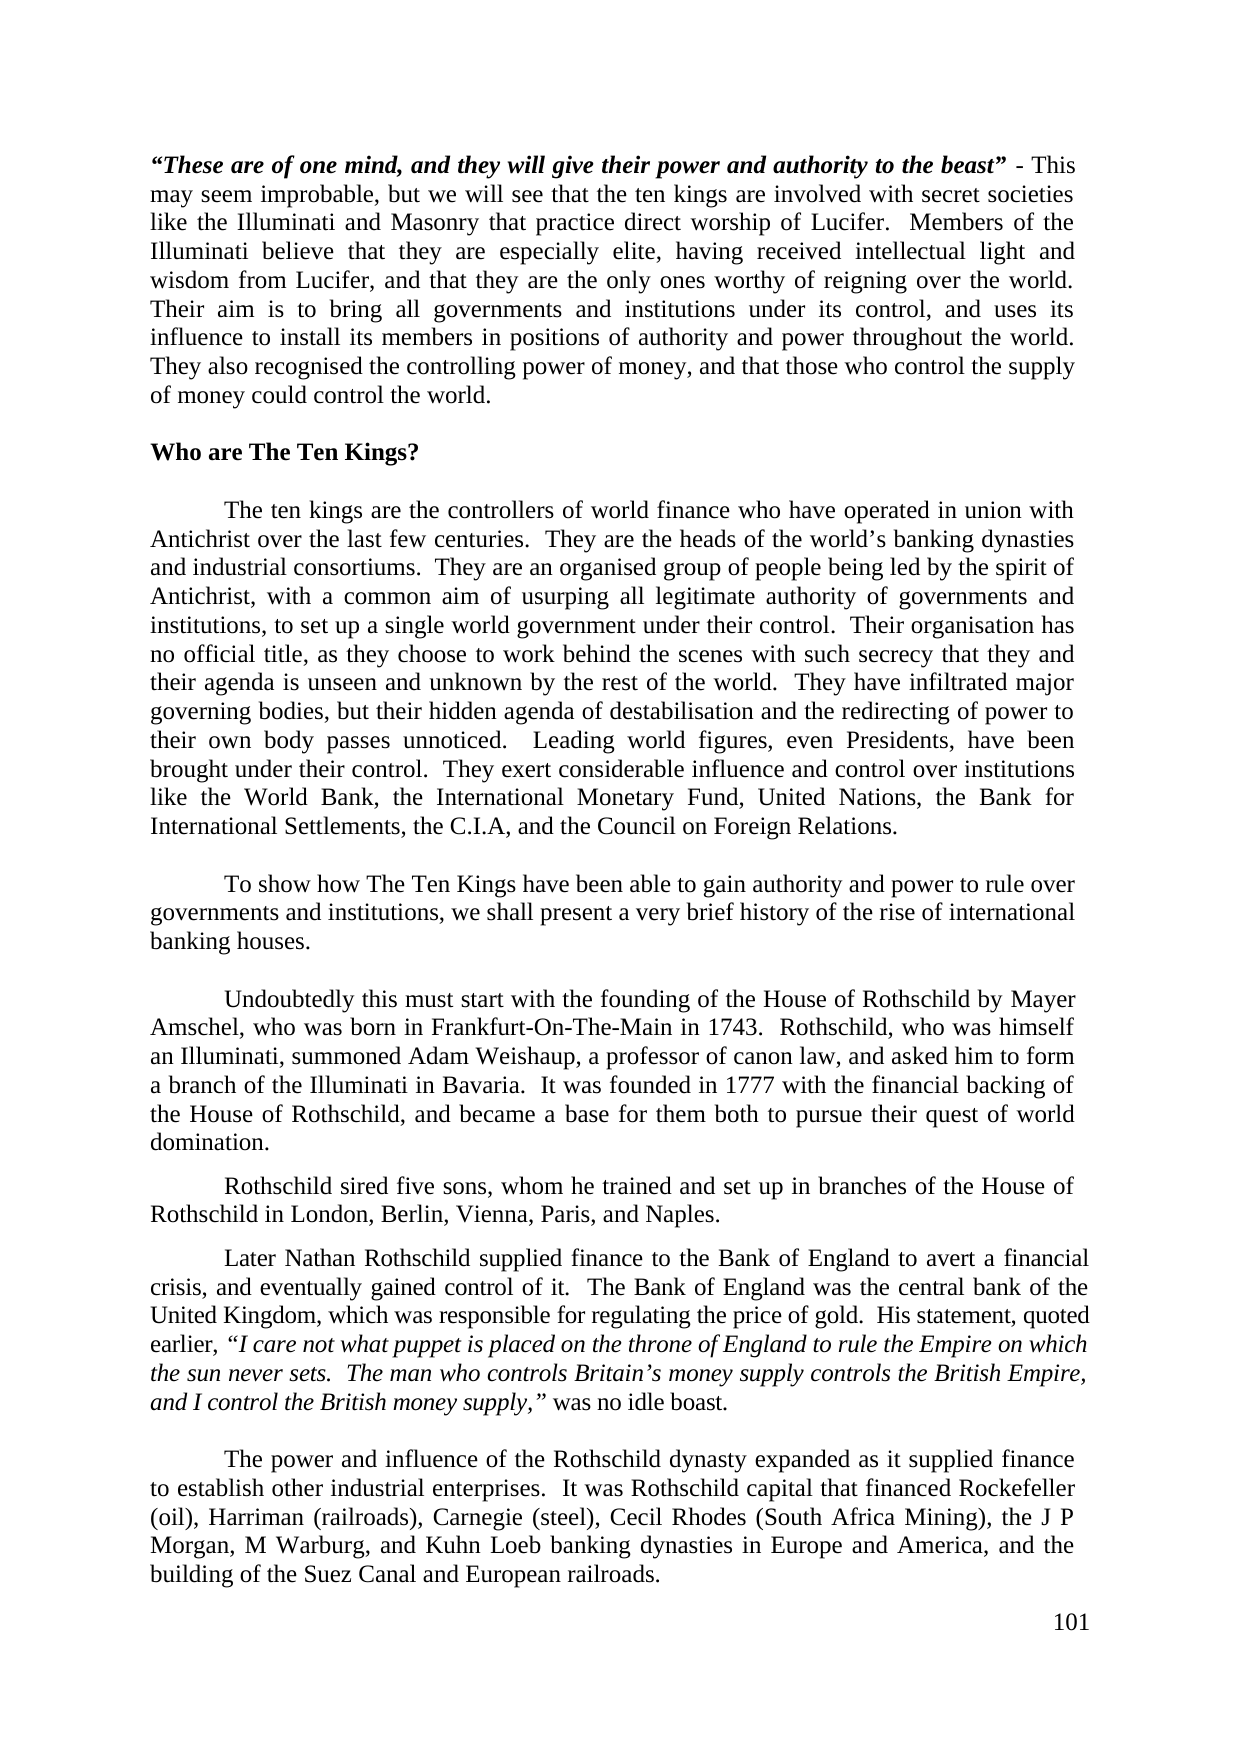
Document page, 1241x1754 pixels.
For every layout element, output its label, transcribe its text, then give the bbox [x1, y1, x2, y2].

text Who are The Ten Kings? [150, 437, 1076, 466]
text Undoubtedly this must start with the founding of the House of Rothschild by Mayer Amschel, who was born in Frankfurt-On-The-Main in 1743. Rothschild, who was himself an Illuminati, summoned Adam Weishaup, a professor of canon law, and asked him to form a branch of the Illuminati in Bavaria. It was founded in 1777 with the financial backing of the House of Rothschild, and became a base for them both to pursue their quest of world domination. [150, 984, 1076, 1156]
text Rothschild sired five sons, whom he trained and set up in branches of the House of Rothschild in London, Berlin, Vienna, Paris, and Naples. [150, 1171, 1076, 1228]
text The power and influence of the Rothschild dynasty expanded as it supplied finance to establish other industrial enterprises. It was Rothschild capital that financed Rockefeller (oil), Harriman (railroads), Carnegie (steel), Cecil Rhodes (South Africa Mining), the J P Morgan, M Warburg, and Kuhn Loeb banking dynasties in Europe and America, and the building of the Suez Canal and European railroads. [150, 1444, 1076, 1588]
text To show how The Ten Kings have been able to gain authority and power to rule over governments and institutions, we shall present a very brief history of the rise of international banking houses. [150, 869, 1076, 955]
text The ten kings are the controllers of world finance who have operated in union with Antichrist over the last few centuries. They are the heads of the world’s banking dynasties and industrial consortiums. They are an organised group of people being led by the spirit of Antichrist, with a common aim of usurping all legitimate authority of governments and institutions, to set up a single world government under their control. Their organisation has no official title, as they choose to work behind the scenes with such secrecy that they and their agenda is unseen and unknown by the rest of the world. They have infiltrated major governing bodies, but their hidden agenda of destabilisation and the redirecting of power to their own body passes unnoticed. Leading world figures, even Presidents, have been brought under their control. They exert considerable influence and control over institutions like the World Bank, the International Monetary Fund, United Nations, the Bank for International Settlements, the C.I.A, and the Council on Foreign Relations. [150, 495, 1076, 840]
text “These are of one mind, and they will give their power and authority to the beast” - This may seem improbable, but we will see that the ten kings are involved with secret societies like the Illuminati and Masonry that practice direct worship of Lucifer. Members of the Illuminati believe that they are especially elite, having received intellectual light and wisdom from Lucifer, and that they are the only ones worthy of reigning over the world. Their aim is to bring all governments and institutions under its control, and uses its influence to install its members in positions of authority and power throughout the world. They also recognised the controlling power of money, and that those who control the supply of money could control the world. [150, 150, 1076, 409]
text Later Nathan Rothschild supplied finance to the Bank of England to avert a financial crisis, and eventually gained control of it. The Bank of England was the central bank of the United Kingdom, which was responsible for regulating the price of gold. His statement, quoted earlier, “I care not what puppet is placed on the throne of England to rule the Empire on which the sun never sets. The man who controls Britain’s money supply controls the British Empire, and I control the British money supply,” was no idle boast. [150, 1243, 1090, 1415]
